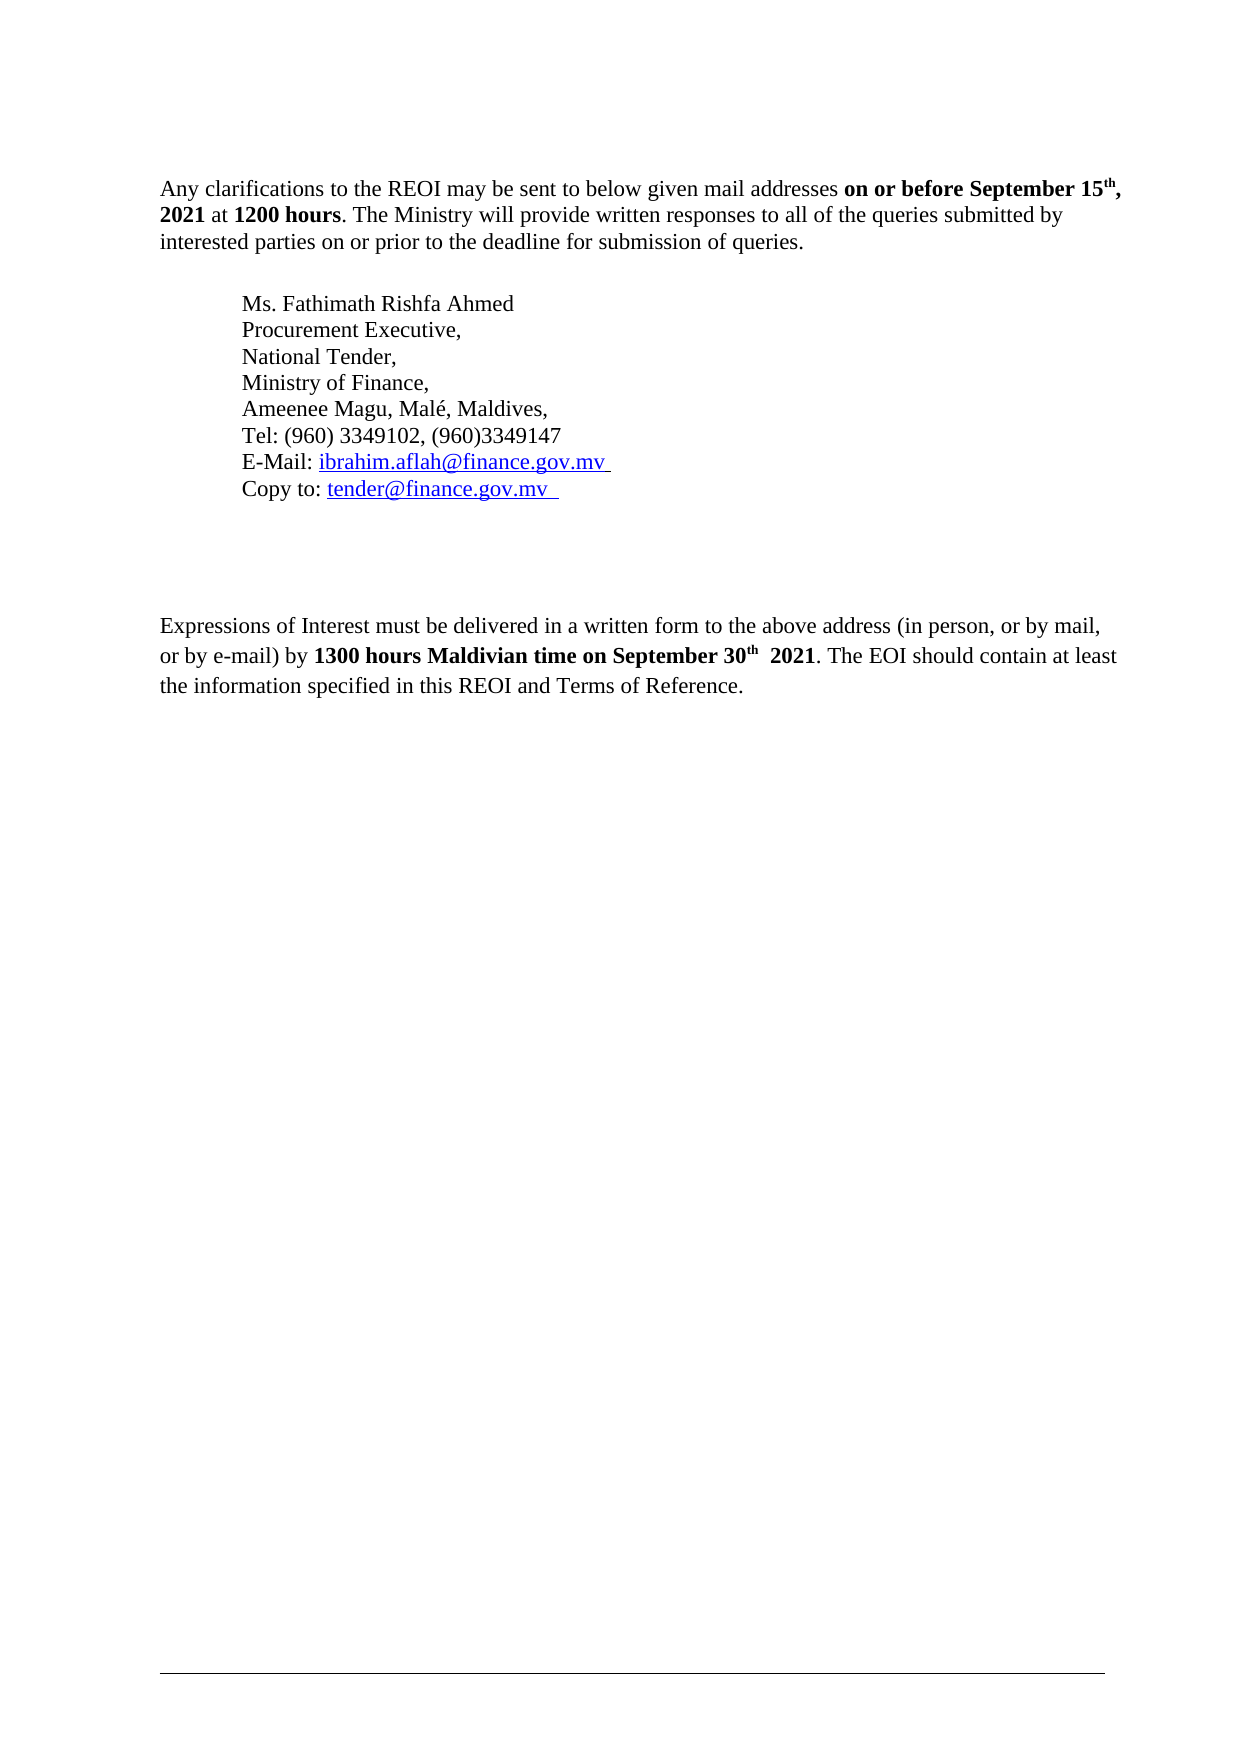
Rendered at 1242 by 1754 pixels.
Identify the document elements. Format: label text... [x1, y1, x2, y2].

list E-Mail: ibrahim.aflah@finance.gov.mv [242, 448, 1135, 474]
list National Tender, [242, 343, 1135, 369]
list Tel: (960) 3349102, (960)3349147 [242, 422, 1135, 448]
list Ministry of Finance, [242, 369, 1135, 396]
list Procurement Executive, [242, 316, 1135, 343]
text Any clarifications to the REOI may be sent to below given mail addresses on or before September 15th, 2021 at 1200 hours. The Ministry will provide written responses to all of the queries submitted by interested parties on or prior to the deadline for submission of queries. [159, 175, 1135, 254]
list Ameenee Magu, Malé, Maldives, [242, 396, 1135, 422]
list Ms. Fathimath Rishfa Ahmed [242, 290, 1135, 316]
list Copy to: tender@finance.gov.mv [242, 474, 1135, 501]
text Expressions of Interest must be delivered in a written form to the above address (in person, or by mail, or by e-mail) by 1300 hours Maldivian time on September 30th 2021. The EOI should contain at least the information specified in this REOI and Terms of Reference. [159, 612, 1125, 698]
